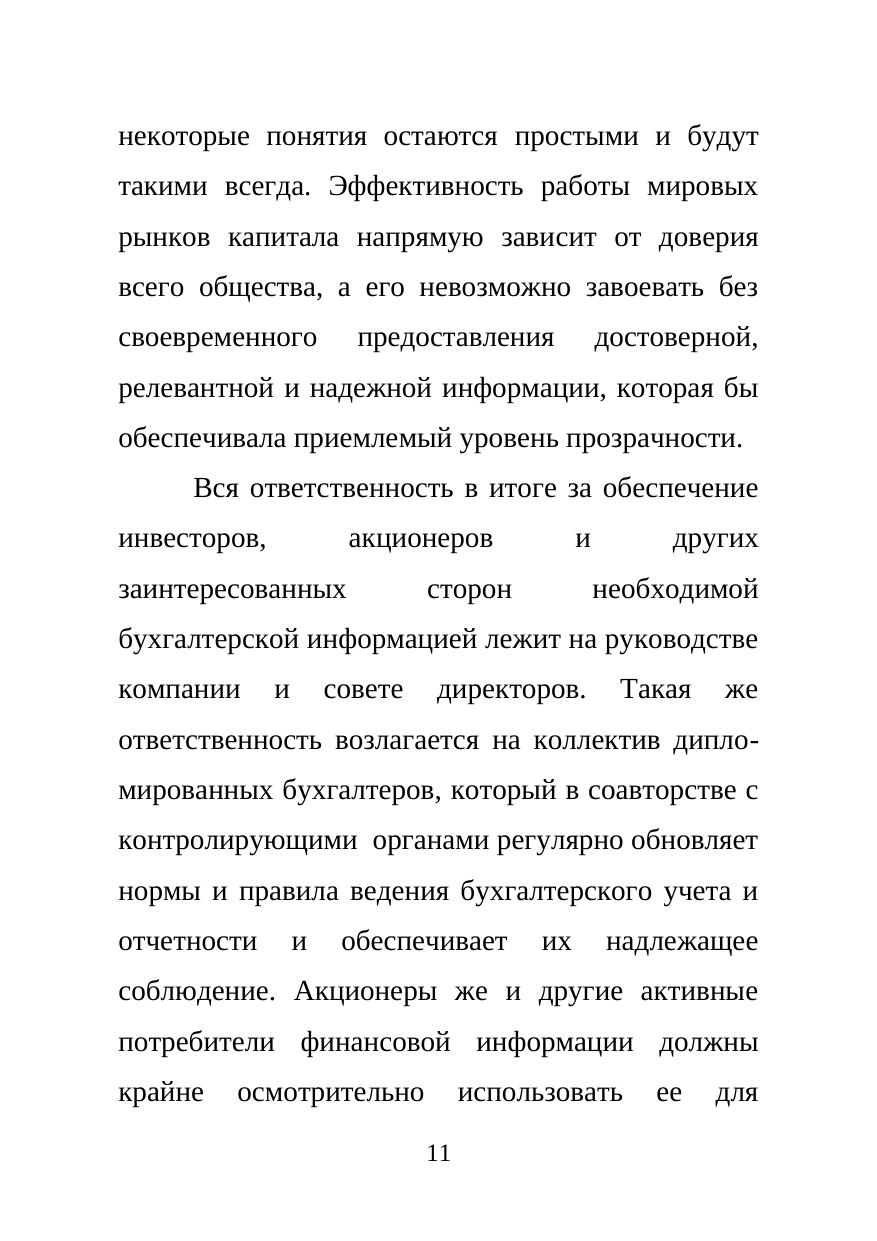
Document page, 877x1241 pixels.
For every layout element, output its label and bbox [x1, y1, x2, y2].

text [118, 470, 759, 1108]
text [118, 118, 759, 453]
